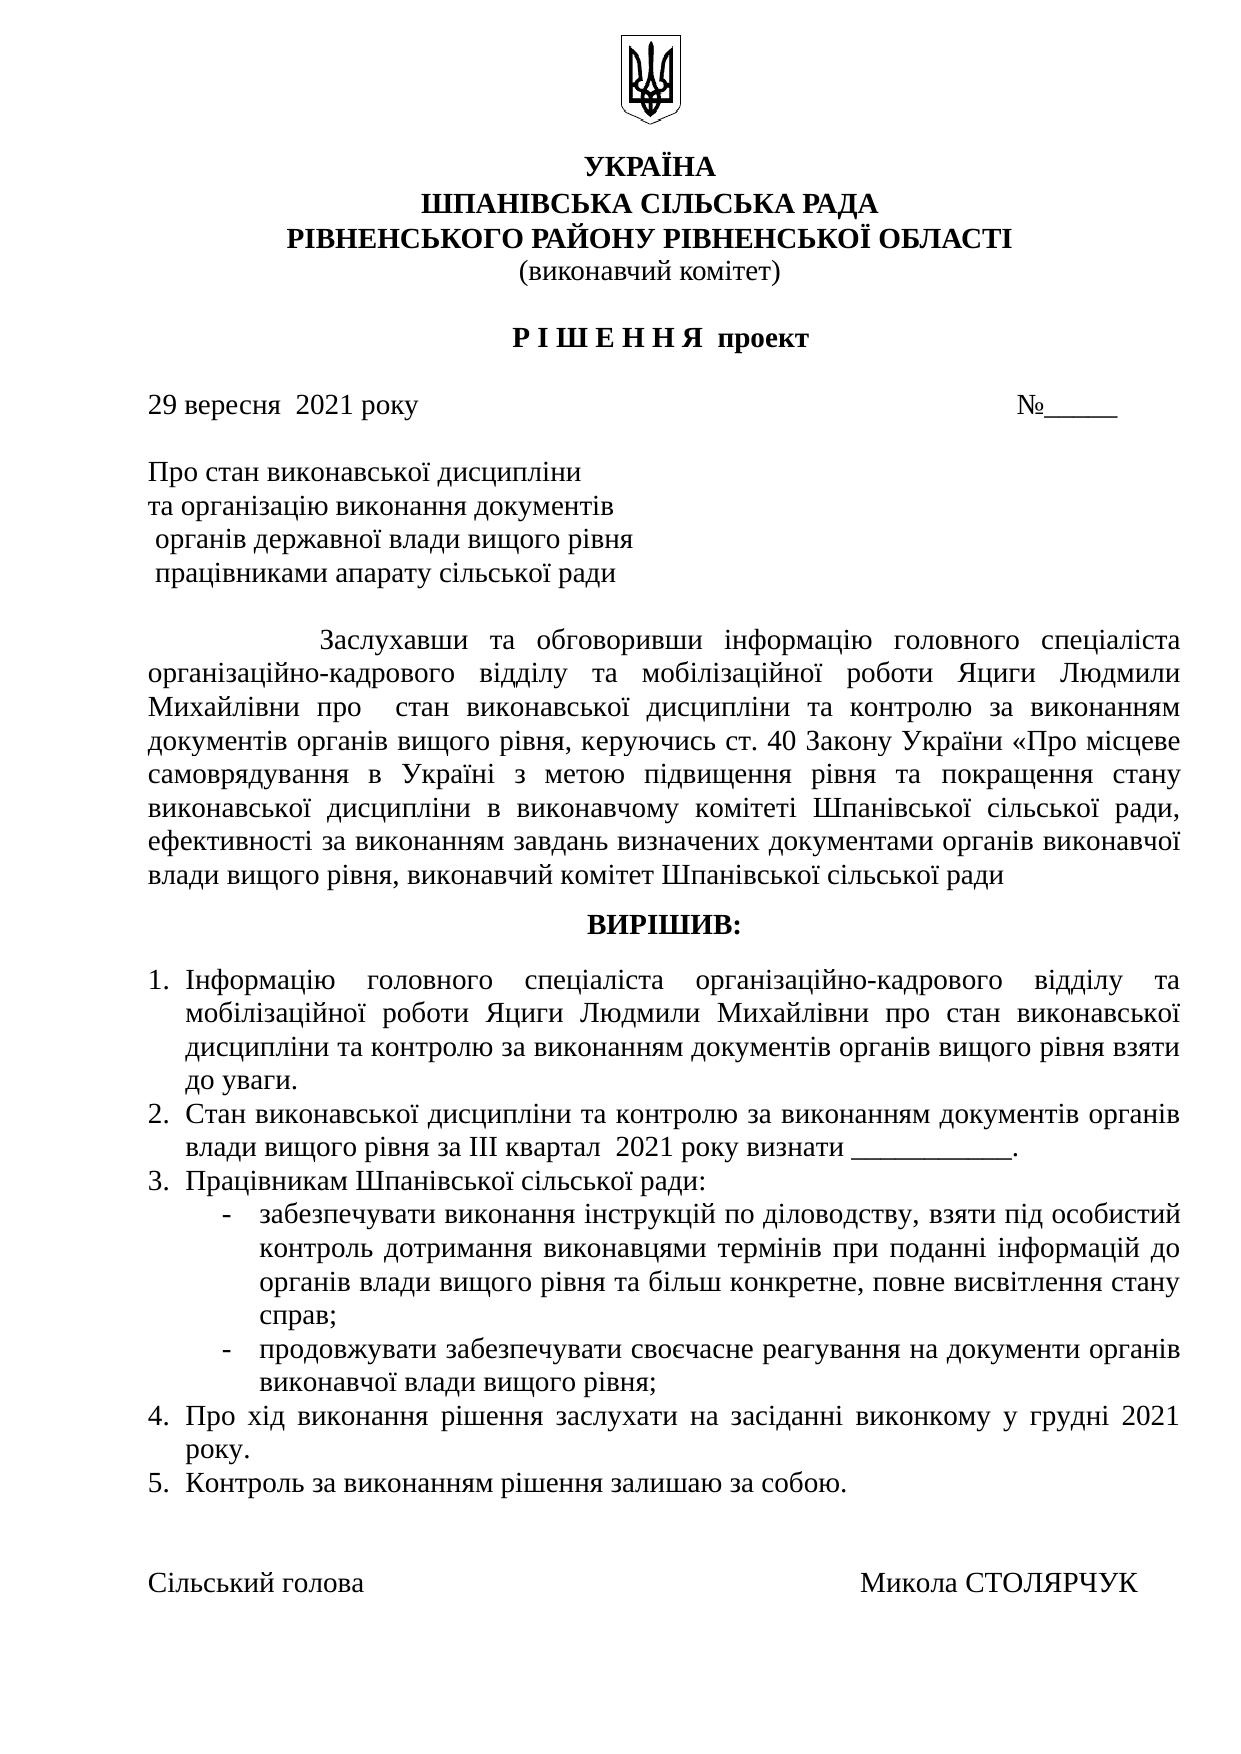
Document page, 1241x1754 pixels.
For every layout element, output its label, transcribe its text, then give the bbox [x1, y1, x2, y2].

list Працівникам Шпанівської сільської ради: [148, 1163, 1181, 1197]
text Про стан виконавської дисципліни [148, 454, 1152, 488]
text 29 вересня 2021 року №_____ [148, 387, 1152, 421]
list продовжувати забезпечувати своєчасне реагування на документи органів виконавчої влади вищого рівня; [222, 1331, 1181, 1398]
text працівниками апарату сільської ради [148, 555, 1152, 588]
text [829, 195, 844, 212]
text ВИРІШИВ: [148, 907, 1181, 940]
text органів державної влади вищого рівня [148, 521, 1152, 555]
list Контроль за виконанням рішення залишаю за собою. [148, 1465, 1181, 1498]
list забезпечувати виконання інструкцій по діловодству, взяти під особистий контроль дотримання виконавцями термінів при поданні інформацій до органів влади вищого рівня та більш конкретне, повне висвітлення стану справ; [222, 1197, 1181, 1331]
list Стан виконавської дисципліни та контролю за виконанням документів органів влади вищого рівня за ІІІ квартал 2021 року визнати ___________. [148, 1096, 1181, 1163]
text ШПАНІВСЬКА сільська рада [856, 195, 1152, 218]
text ШПАНІВСЬКА сільська рада [148, 195, 838, 218]
text Р І Ш Е Н Н Я проект [148, 320, 1152, 354]
text Україна [148, 149, 1152, 182]
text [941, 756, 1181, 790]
list Про хід виконання рішення заслухати на засіданні виконкому у грудні 2021 року. [148, 1398, 1181, 1465]
text РІВНЕНСЬКОГО РАЙОНУ РІВНЕНСЬКОЇ ОБЛАСТІ [148, 230, 1152, 253]
text та організацію виконання документів [148, 488, 1152, 521]
list Інформацію головного спеціаліста організаційно-кадрового відділу та мобілізаційної роботи Яциги Людмили Михайлівни про стан виконавської дисципліни та контролю за виконанням документів органів вищого рівня взяти до уваги. [148, 962, 1181, 1096]
picture [614, 29, 685, 130]
text Сільський голова Микола СТОЛЯРЧУК [148, 1566, 1152, 1599]
text (виконавчий комітет) [148, 253, 1152, 287]
text Заслухавши та обговоривши інформацію головного спеціаліста організаційно-кадрового відділу та мобілізаційної роботи Яциги Людмили Михайлівни про стан виконавської дисципліни та контролю за виконанням документів органів вищого рівня, керуючись ст. 40 Закону України «Про місцеве самоврядування в Україні з метою підвищення рівня та покращення стану виконавської дисципліни в виконавчому комітеті Шпанівської сільської ради, ефективності за виконанням завдань визначених документами органів виконавчої влади вищого рівня, виконавчий комітет Шпанівської сільської ради [148, 622, 1181, 756]
text Заслухавши та обговоривши інформацію головного спеціаліста організаційно-кадрового відділу та мобілізаційної роботи Яциги Людмили Михайлівни про стан виконавської дисципліни та контролю за виконанням документів органів вищого рівня, керуючись ст. 40 Закону України «Про місцеве самоврядування в Україні з метою підвищення рівня та покращення стану виконавської дисципліни в виконавчому комітеті Шпанівської сільської ради, ефективності за виконанням завдань визначених документами органів виконавчої влади вищого рівня, виконавчий комітет Шпанівської сільської ради [148, 823, 1181, 890]
